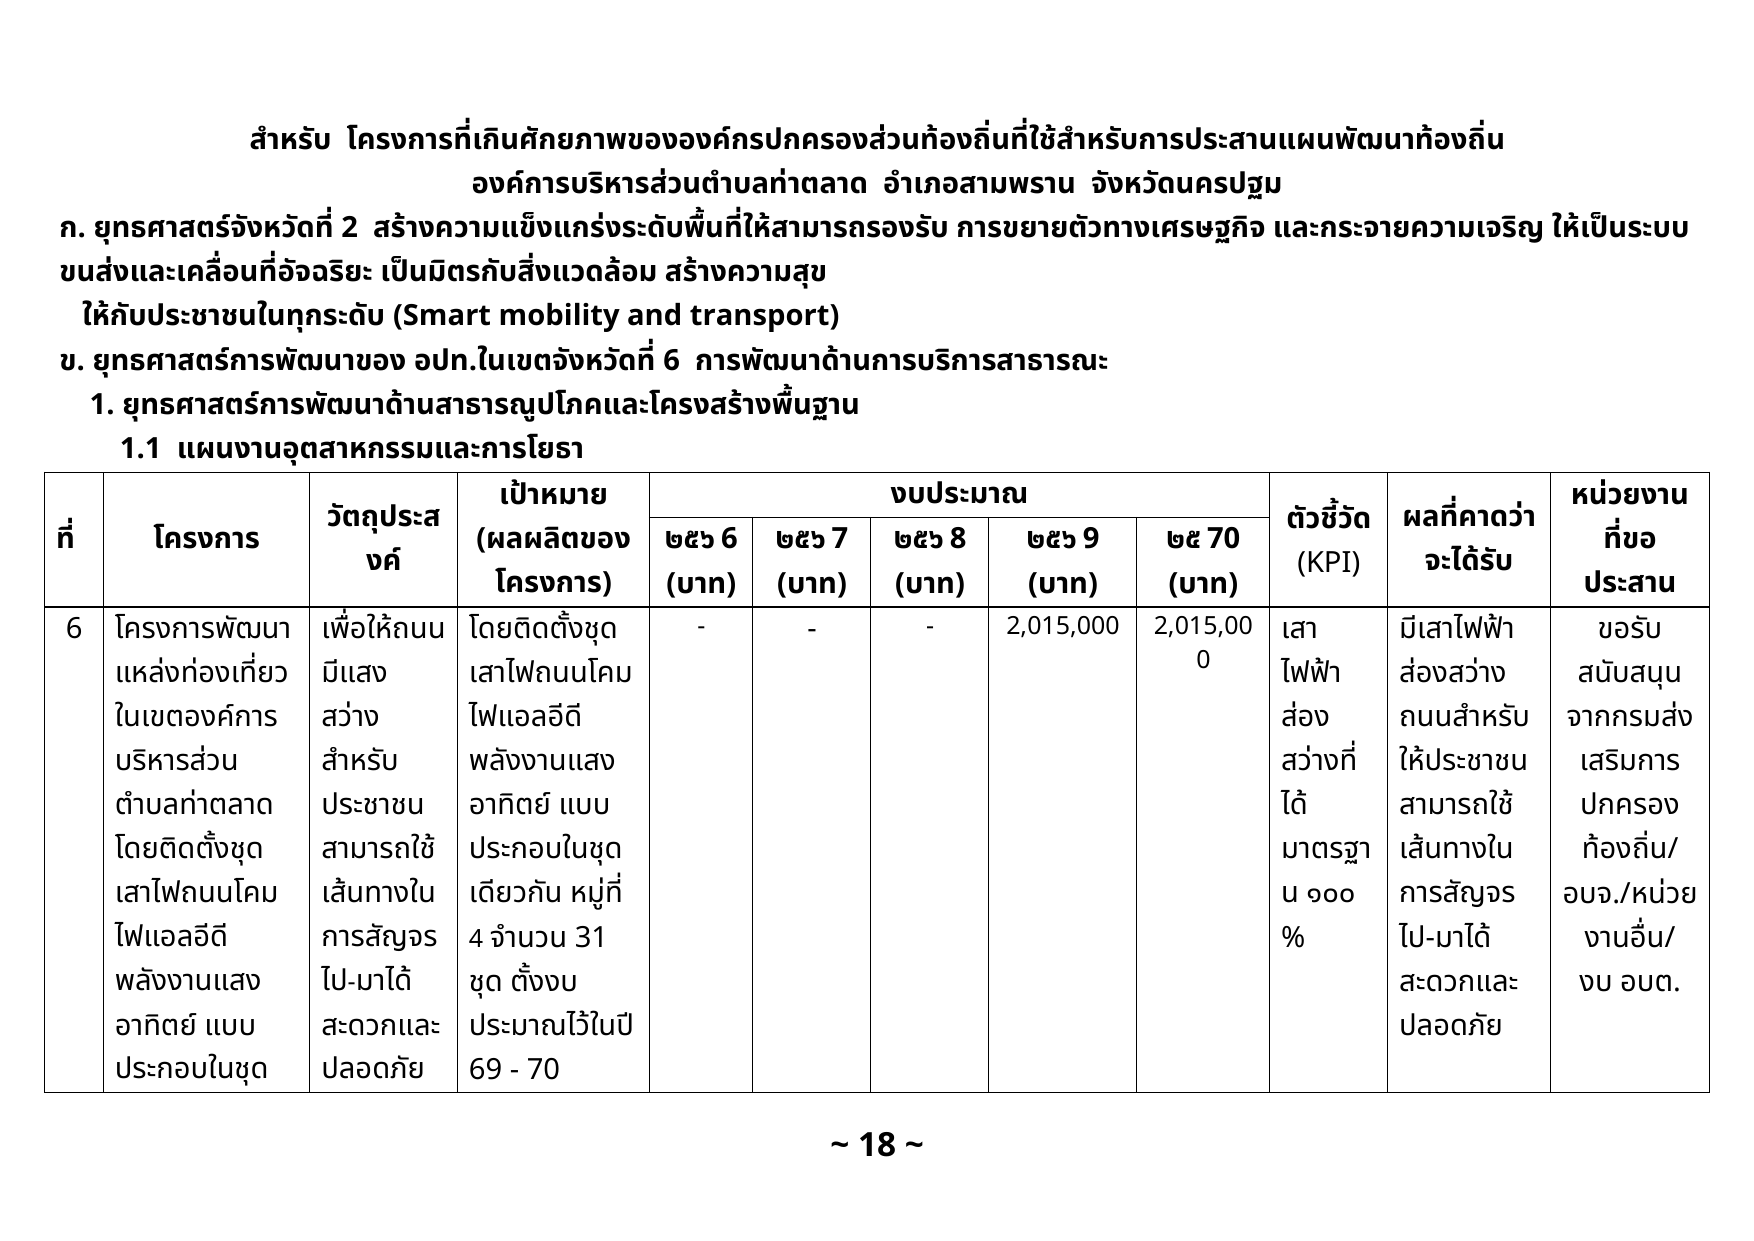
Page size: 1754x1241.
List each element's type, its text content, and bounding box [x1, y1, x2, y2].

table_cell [1388, 608, 1550, 1092]
table_cell 2,015,000 [1137, 608, 1269, 1092]
text ก. ยุทธศาสตร์จังหวัดที่ 2 สร้างความแข็งแกร่งระดับพื้นที่ให้สามารถรองรับ การขยายตัวทางเศรษฐกิจ และกระจายความเจริญ ให้เป็นระบบขนส่งและเคลื่อนที่อัจฉริยะ เป็นมิตรกับสิ่งแวดล้อม สร้างความสุข [59, 206, 1695, 294]
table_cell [104, 608, 309, 1092]
text สำหรับ โครงการที่เกินศักยภาพขององค์กรปกครองส่วนท้องถิ่นที่ใช้สำหรับการประสานแผนพัฒนาท้องถิ่น [59, 118, 1695, 162]
table_cell - [753, 608, 870, 1092]
table_header หน่วยงานที่ขอประสาน [1551, 473, 1709, 606]
text 1. ยุทธศาสตร์การพัฒนาด้านสาธารณูปโภคและโครงสร้างพื้นฐาน [59, 383, 1695, 427]
table_header วัตถุประสงค์ [310, 473, 457, 606]
table_cell ๒๕๖6 (บาท) [650, 518, 752, 606]
table_cell ๒๕๖9 (บาท) [989, 518, 1136, 606]
text ข. ยุทธศาสตร์การพัฒนาของ อปท.ในเขตจังหวัดที่ 6 การพัฒนาด้านการบริการสาธารณะ [59, 339, 1695, 383]
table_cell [310, 608, 457, 1092]
table_header ผลที่คาดว่า จะได้รับ [1388, 473, 1550, 606]
table_cell 2,015,000 [989, 608, 1136, 1092]
table_header โครงการ [104, 473, 309, 606]
table_cell ๒๕๖7 (บาท) [753, 518, 870, 606]
table_cell ๒๕70 (บาท) [1137, 518, 1269, 606]
text 1.1 แผนงานอุตสาหกรรมและการโยธา [59, 427, 1695, 472]
table_header ตัวชี้วัด (KPI) [1270, 473, 1387, 606]
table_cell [1551, 608, 1709, 1092]
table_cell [1270, 608, 1387, 1092]
table_header ที่ [45, 473, 103, 606]
table_cell ๒๕๖8 (บาท) [871, 518, 988, 606]
table_cell - [650, 608, 752, 1092]
table_cell 6 [45, 608, 103, 1092]
table_cell - [871, 608, 988, 1092]
table_header เป้าหมาย (ผลผลิตของโครงการ) [458, 473, 649, 606]
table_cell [458, 608, 649, 1092]
text ให้กับประชาชนในทุกระดับ (Smart mobility and transport) [59, 294, 1695, 339]
text องค์การบริหารส่วนตำบลท่าตลาด อำเภอสามพราน จังหวัดนครปฐม [59, 162, 1695, 206]
table_header งบประมาณ [650, 473, 1269, 517]
